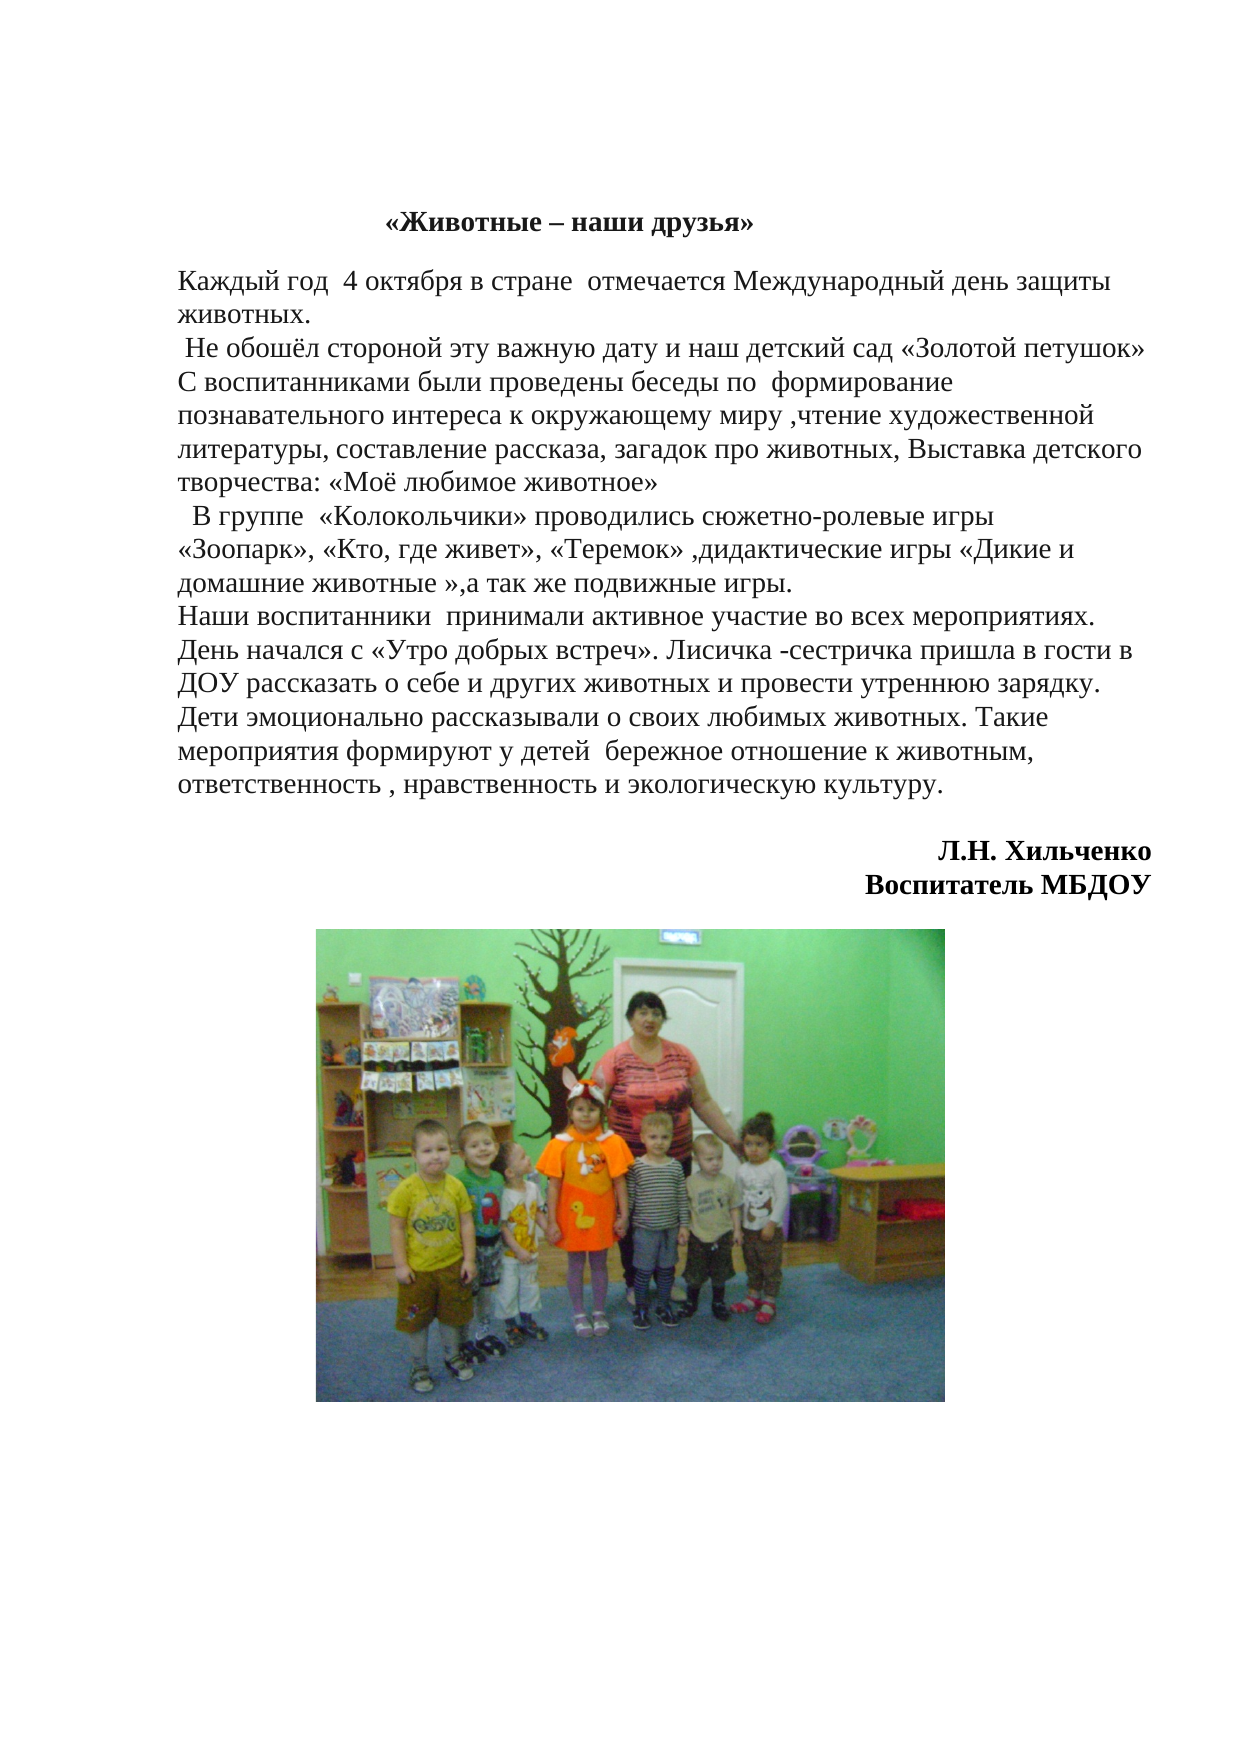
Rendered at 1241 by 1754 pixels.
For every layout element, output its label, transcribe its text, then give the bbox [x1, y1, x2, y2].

text Каждый год 4 октября в стране отмечается Международный день защиты животных. [177, 263, 1152, 330]
text «Животные – наши друзья» [177, 204, 1152, 238]
text Не обошёл стороной эту важную дату и наш детский сад «Золотой петушок» С воспитанниками были проведены беседы по формирование познавательного интереса к окружающему миру ,чтение художественной литературы, составление рассказа, загадок про животных, Выставка детского творчества: «Моё любимое животное» [177, 330, 1152, 498]
text Л.Н. Хильченко Воспитатель МБДОУ [177, 833, 1152, 900]
text В группе «Колокольчики» проводились сюжетно-ролевые игры «Зоопарк», «Кто, где живет», «Теремок» ,дидактические игры «Дикие и домашние животные »,а так же подвижные игры. Наши воспитанники принимали активное участие во всех мероприятиях. День начался с «Утро добрых встреч». Лисичка -сестричка пришла в гости в ДОУ рассказать о себе и других животных и провести утреннюю зарядку. Дети эмоционально рассказывали о своих любимых животных. Такие мероприятия формируют у детей бережное отношение к животным, ответственность , нравственность и экологическую культуру. [177, 498, 1152, 800]
picture [315, 929, 945, 1402]
